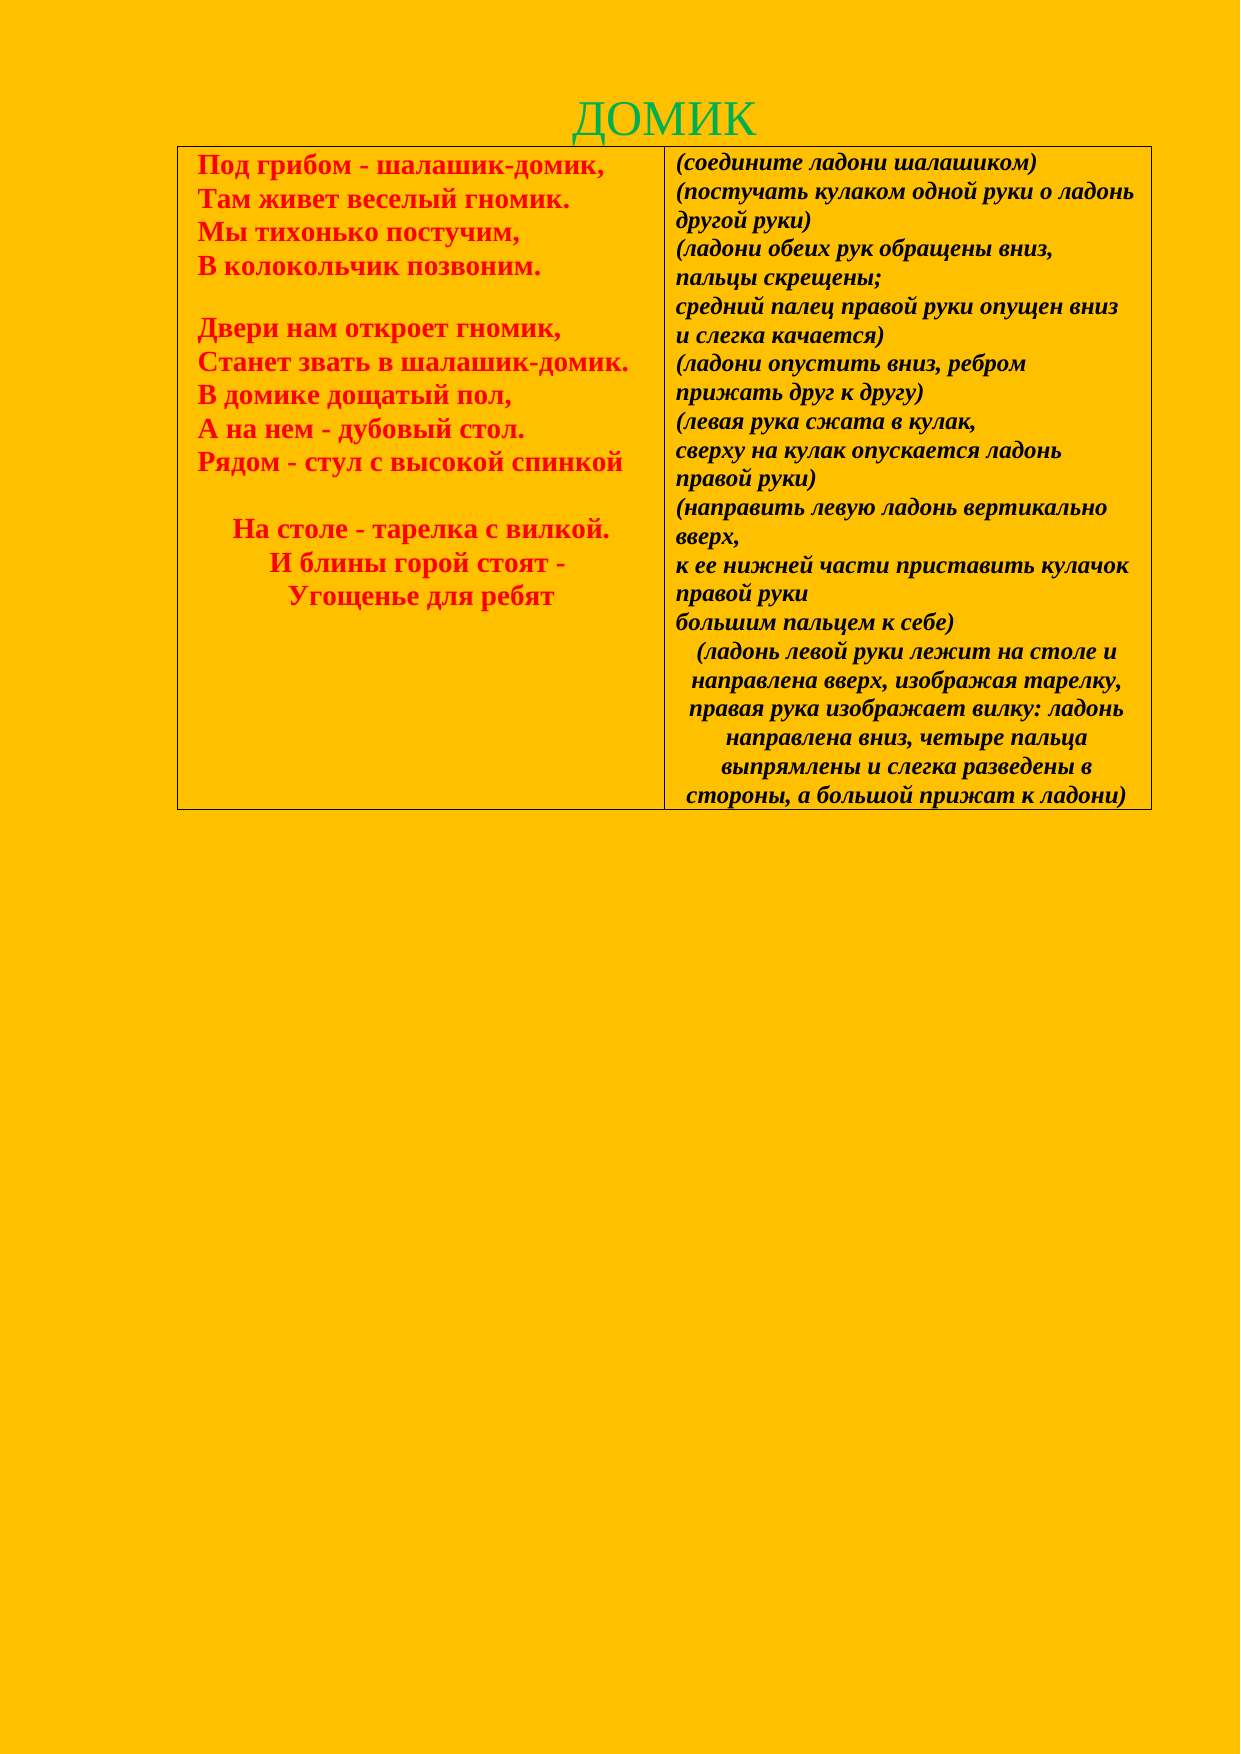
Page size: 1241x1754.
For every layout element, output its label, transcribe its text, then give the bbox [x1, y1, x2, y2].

table_header Под грибом - шалашик-домик, Там живет веселый гномик. Мы тихонько постучим, В колокольчик позвоним. Двери нам откроет гномик, Станет звать в шалашик-домик. В домике дощатый пол, А на нем - дубовый стол. Рядом - стул с высокой спинкой На столе - тарелка с вилкой. И блины горой стоят - Угощенье для ребят [178, 147, 664, 808]
table_header (соедините ладони шалашиком) (постучать кулаком одной руки о ладонь другой руки) (ладони обеих рук обращены вниз, пальцы скрещены; средний палец правой руки опущен вниз и слегка качается) (ладони опустить вниз, ребром прижать друг к другу) (левая рука сжата в кулак, сверху на кулак опускается ладонь правой руки) (направить левую ладонь вертикально вверх, к ее нижней части приставить кулачок правой руки большим пальцем к себе) (ладонь левой руки лежит на столе и направлена вверх, изображая тарелку, правая рука изображает вилку: ладонь направлена вниз, четыре пальца выпрямлены и слегка разведены в стороны, а большой прижат к ладони) [665, 147, 1151, 808]
text ДОМИК [177, 89, 1152, 146]
